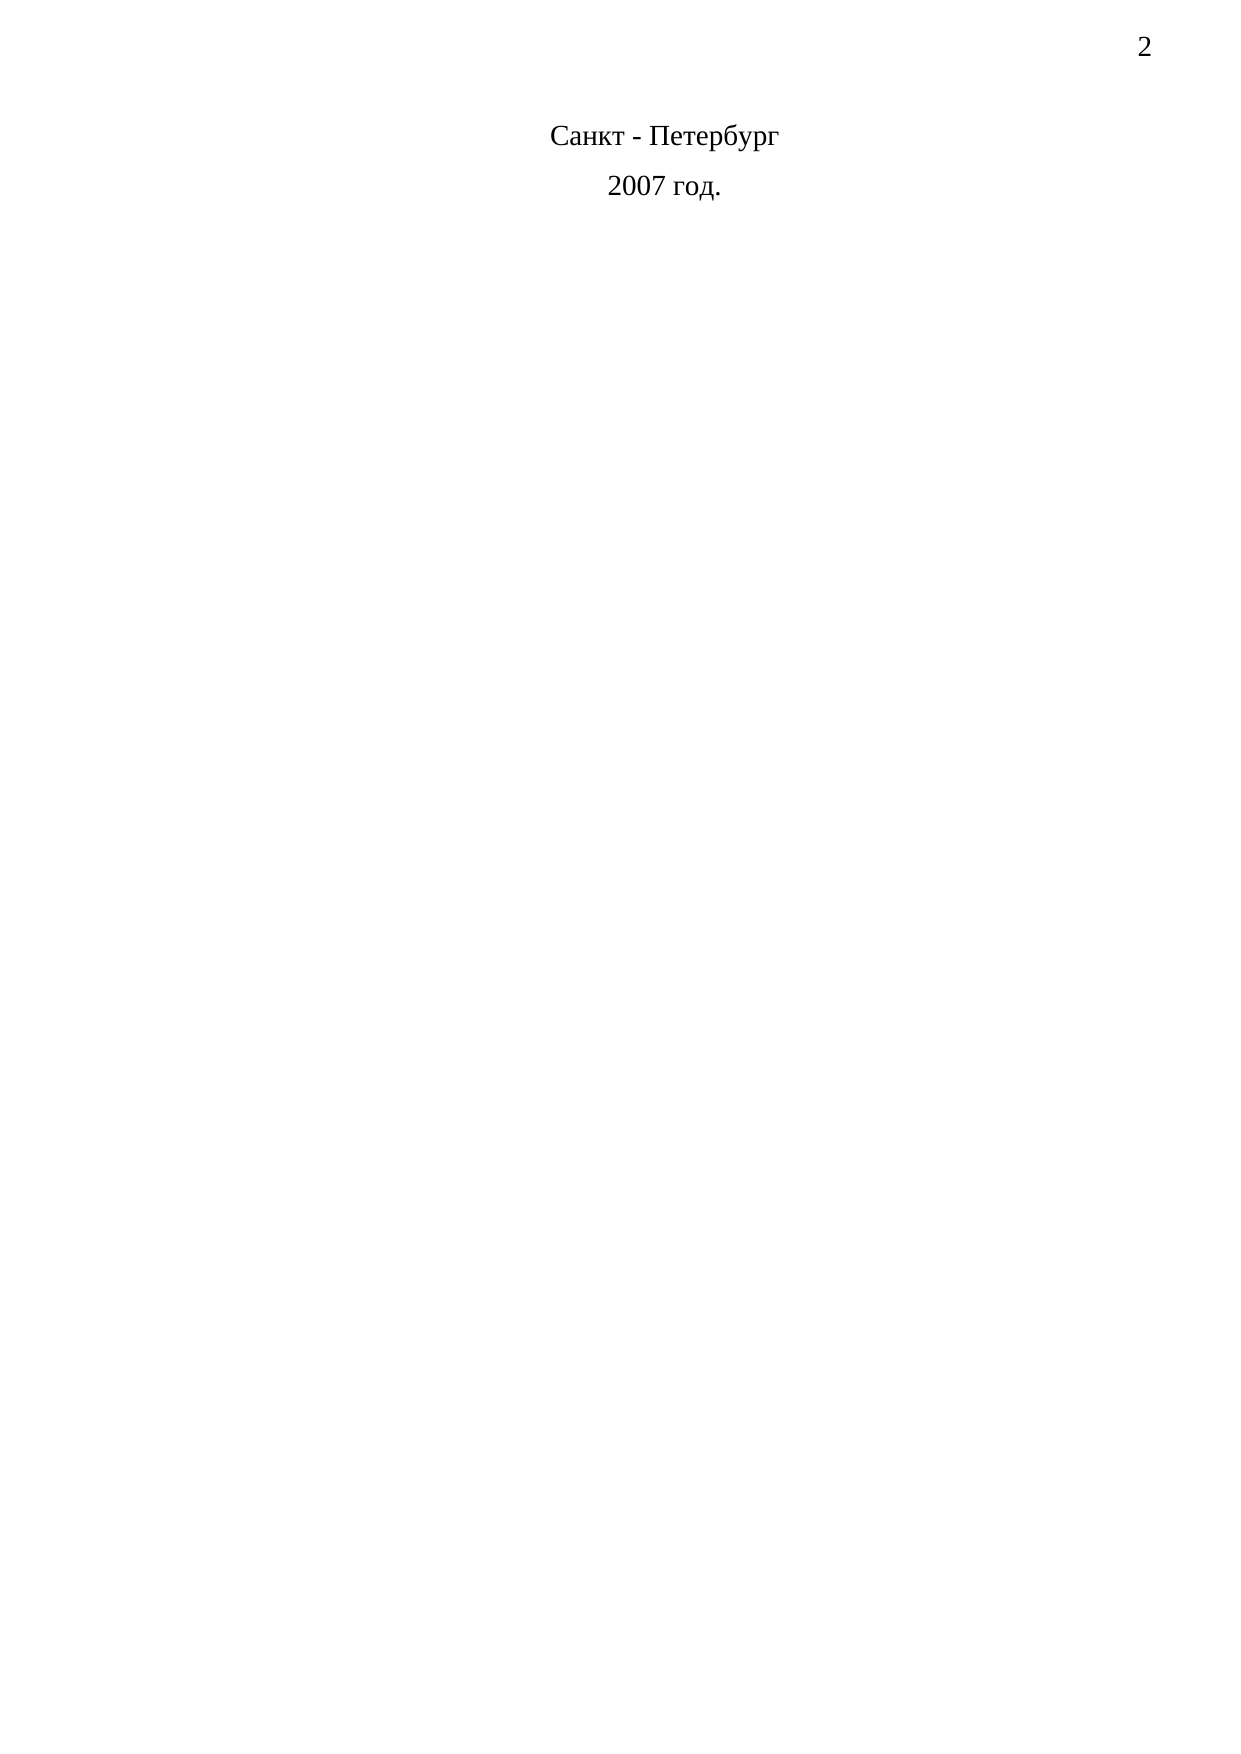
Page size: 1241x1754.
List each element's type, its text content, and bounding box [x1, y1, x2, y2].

text 2007 год. [177, 168, 1152, 202]
text Санкт - Петербург [177, 118, 1152, 152]
